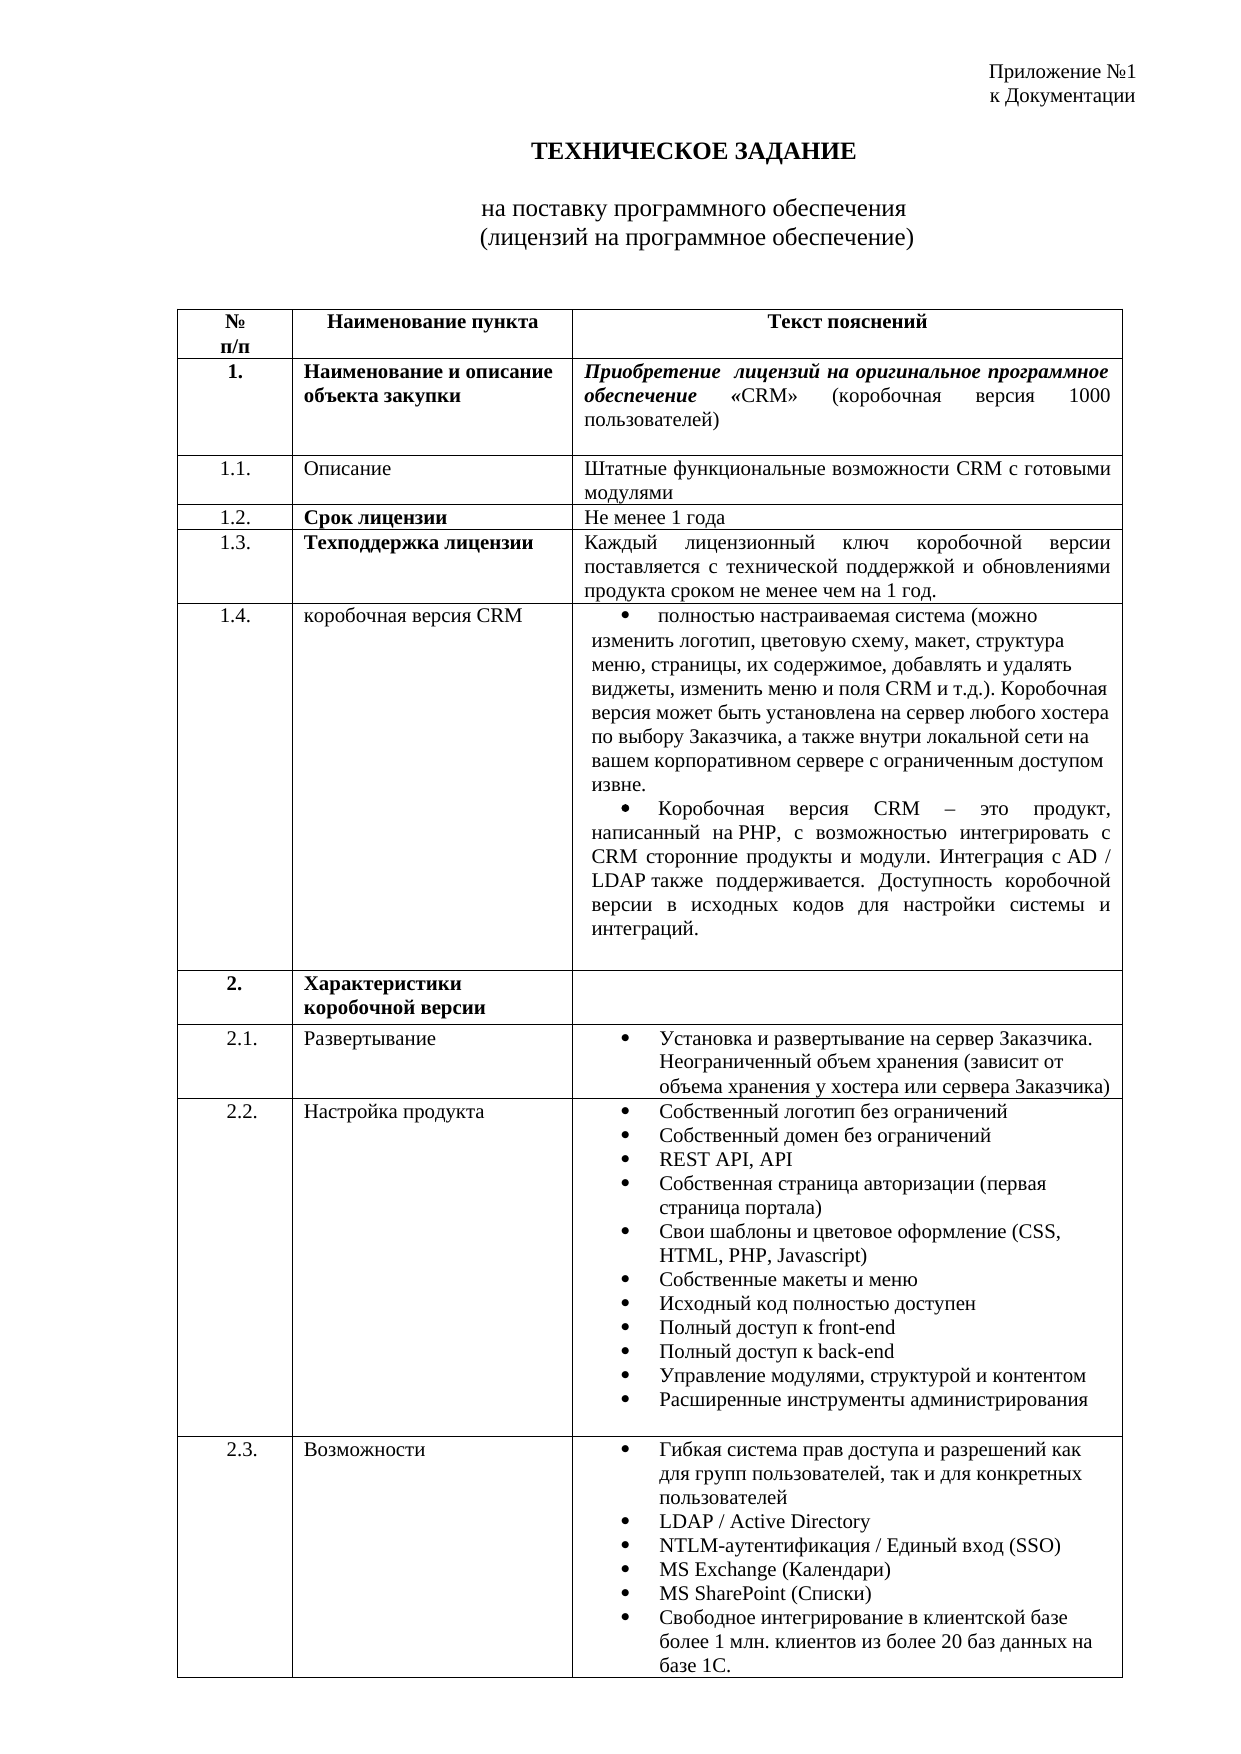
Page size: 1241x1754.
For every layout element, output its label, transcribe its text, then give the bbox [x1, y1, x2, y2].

table_cell Установка и развертывание на сервер Заказчика. Неограниченный объем хранения (зависит от объема хранения у хостера или сервера Заказчика) [573, 1025, 1122, 1098]
table_cell Не менее 1 года [573, 505, 1122, 529]
table_header Текст пояснений [573, 310, 1122, 358]
table_cell коробочная версия CRM [293, 604, 572, 969]
text на поставку программного обеспечения [177, 193, 1210, 222]
text к Документации [915, 83, 1210, 107]
table_cell Характеристики коробочной версии [293, 971, 572, 1024]
text Приложение №1 [915, 59, 1210, 83]
table_cell 2.2. [178, 1099, 292, 1436]
table_cell 2.3. [178, 1437, 292, 1677]
table_cell Развертывание [293, 1025, 572, 1098]
table_cell [573, 971, 1122, 1024]
table_cell полностью настраиваемая система (можно изменить логотип, цветовую схему, макет, структура меню, страницы, их содержимое, добавлять и удалять виджеты, изменить меню и поля CRM и т.д.). Коробочная версия может быть установлена на сервер любого хостера по выбору Заказчика, а также внутри локальной сети на вашем корпоративном сервере с ограниченным доступом извне. Коробочная версия СRM – это продукт, написанный на PHP, с возможностью интегрировать с CRM сторонние продукты и модули. Интеграция с AD / LDAP также поддерживается. Доступность коробочной версии в исходных кодов для настройки системы и интеграций. [573, 604, 1122, 969]
text ТЕХНИЧЕСКОЕ ЗАДАНИЕ [177, 136, 1210, 165]
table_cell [573, 1437, 1122, 1677]
table_cell Каждый лицензионный ключ коробочной версии поставляется с технической поддержкой и обновлениями продукта сроком не менее чем на 1 год. [573, 530, 1122, 602]
table_cell Собственный логотип без ограничений Собственный домен без ограничений REST API, API Собственная страница авторизации (первая страница портала) Свои шаблоны и цветовое оформление (CSS, HTML, PHP, Javascript) Собственные макеты и меню Исходный код полностью доступен Полный доступ к front-end Полный доступ к back-end Управление модулями, структурой и контентом Расширенные инструменты администрирования [573, 1099, 1122, 1436]
table_cell 1.1. [178, 456, 292, 504]
table_cell Наименование и описание объекта закупки [293, 359, 572, 455]
table_cell Описание [293, 456, 572, 504]
text (лицензий на программное обеспечение) [177, 222, 1210, 251]
table_cell Срок лицензии [293, 505, 572, 529]
table_cell 1.3. [178, 530, 292, 602]
table_header Наименование пункта [293, 310, 572, 358]
table_cell 1. [178, 359, 292, 455]
table_cell Техподдержка лицензии [293, 530, 572, 602]
table_cell 2.1. [178, 1025, 292, 1098]
table_cell Возможности [293, 1437, 572, 1677]
table_cell Приобретение лицензий на оригинальное программное обеспечение «CRM» (коробочная версия 1000 пользователей) [573, 359, 1122, 455]
table_cell 1.4. [178, 604, 292, 969]
table_cell Настройка продукта [293, 1099, 572, 1436]
table_cell 2. [178, 971, 292, 1024]
table_header № п/п [178, 310, 292, 358]
table_cell 1.2. [178, 505, 292, 529]
table_cell Штатные функциональные возможности CRM c готовыми модулями [573, 456, 1122, 504]
